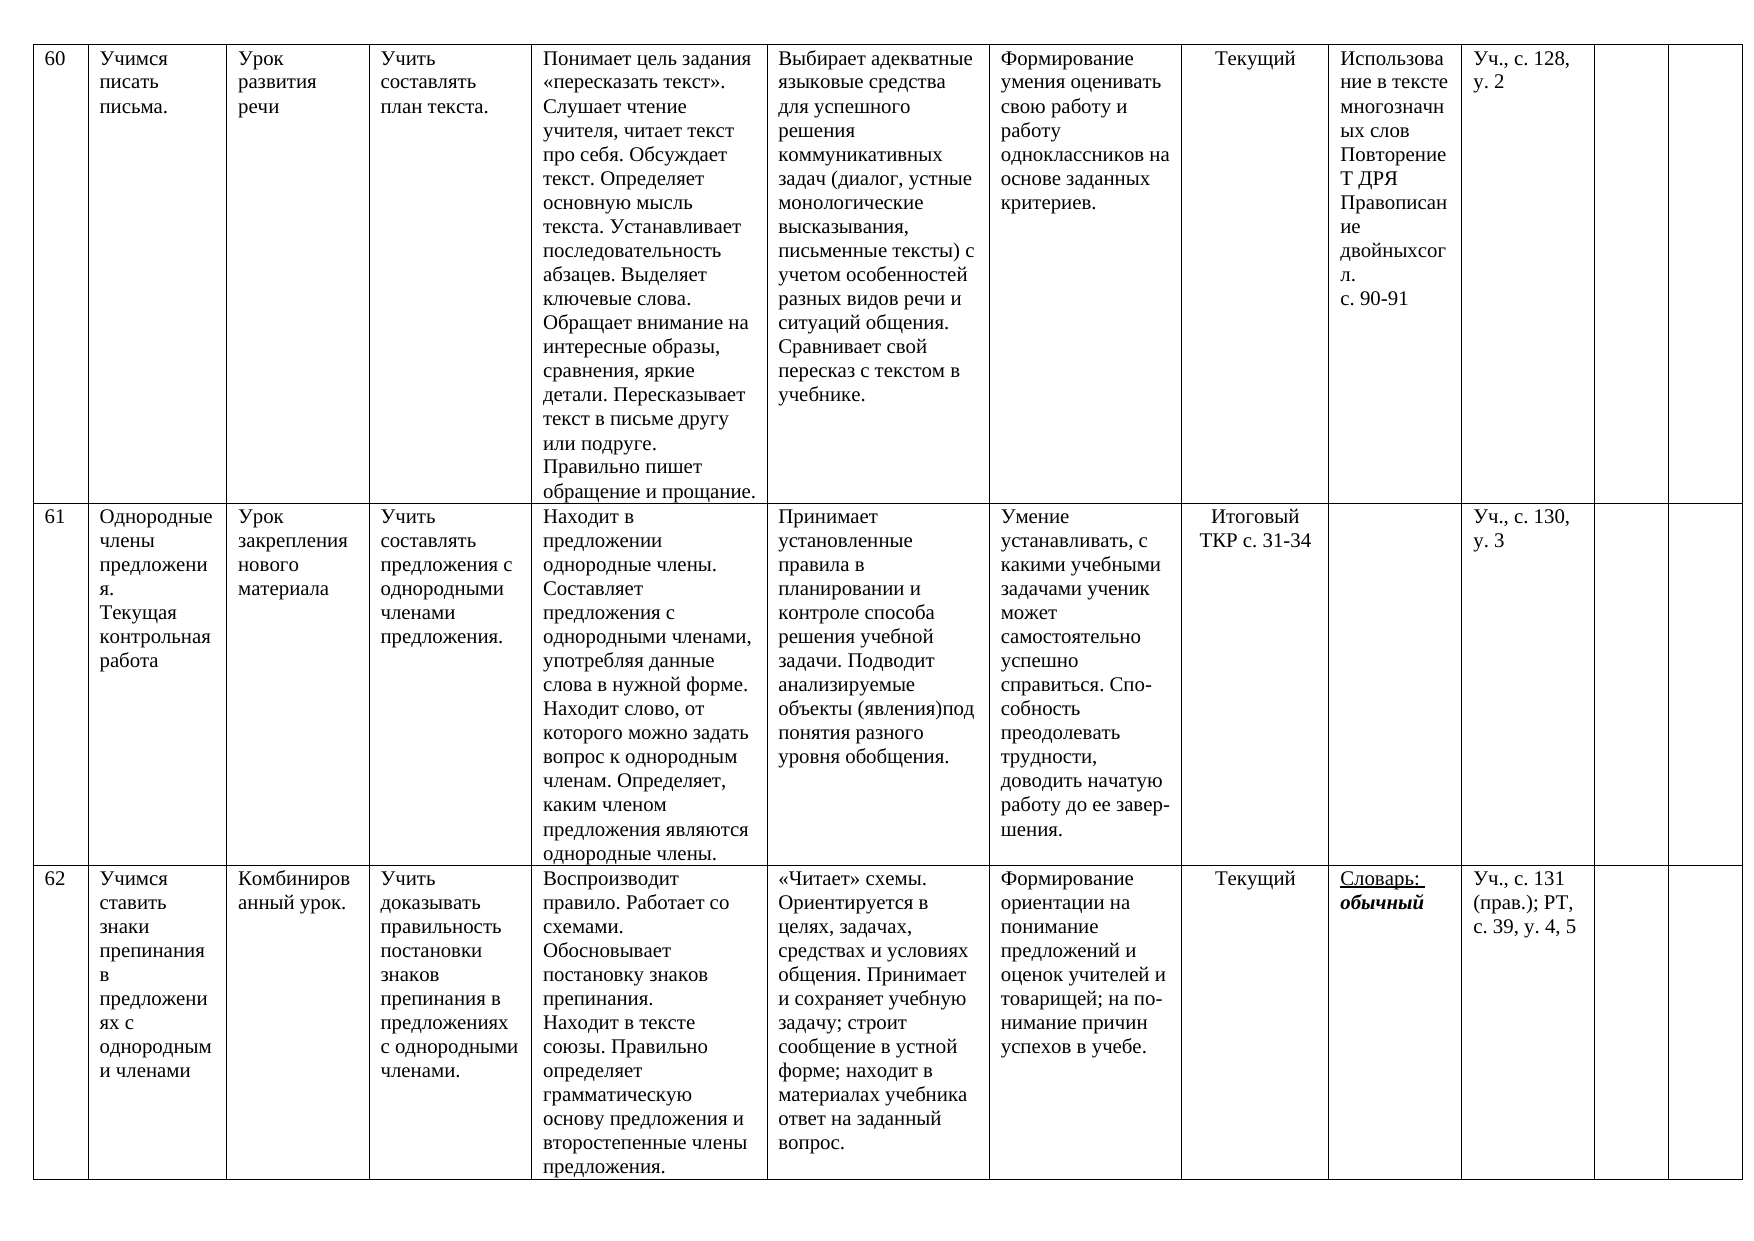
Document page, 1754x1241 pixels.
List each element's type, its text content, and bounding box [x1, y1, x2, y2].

table_cell Принимает установленные правила в планировании и контроле способа решения учебной задачи. Подводит анализируемые объекты (явления)под понятия разного уровня обобщения. [768, 504, 989, 864]
table_cell Понимает цель задания «пересказать текст». Слушает чтение учителя, читает текст про себя. Обсуждает текст. Определяет основную мысль текста. Устанавливает последовательность абзацев. Выделяет ключевые слова. Обращает внимание на интересные образы, сравнения, яркие детали. Пересказывает текст в письме другу или подруге. Правильно пишет обращение и прощание. [532, 45, 767, 503]
table_cell [1595, 45, 1668, 503]
table_cell Урок развития речи [227, 45, 369, 503]
table_cell [1595, 866, 1668, 1178]
table_cell Воспроизводит правило. Работает со схемами. Обосновывает постановку знаков препинания. Находит в тексте союзы. Правильно определяет грамматическую основу предложения и второстепенные члены предложения. [532, 866, 767, 1178]
table_cell Урок закрепления нового материала [227, 504, 369, 864]
table_cell Учимся ставить знаки препинания в предложениях с однородными членами [89, 866, 226, 1178]
table_cell 60 [34, 45, 88, 503]
table_cell Выбирает адекватные языковые средства для успешного решения коммуникативных задач (диалог, устные монологические высказывания, письменные тексты) с учетом особенностей разных видов речи и ситуаций общения. Сравнивает свой пересказ с текстом в учебнике. [768, 45, 989, 503]
table_cell 61 [34, 504, 88, 864]
table_cell Учить составлять предложения с однородными членами предложения. [370, 504, 531, 864]
table_cell Формирование умения оценивать свою работу и работу одноклассников на основе заданных критериев. [990, 45, 1181, 503]
table_cell Уч., с. 131 (прав.); РТ, с. 39, у. 4, 5 [1462, 866, 1594, 1178]
table_cell 62 [34, 866, 88, 1178]
table_cell Формирование ориентации на понимание предложений и оценок учителей и товарищей; на понимание причин успехов в учебе. [990, 866, 1181, 1178]
table_cell [1669, 866, 1742, 1178]
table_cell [227, 866, 369, 1178]
table_cell Использование в тексте многозначных слов Повторение Т ДРЯ Правописание двойныхсогл. с. 90-91 [1329, 45, 1461, 503]
table_cell Однородные члены предложения. Текущая контрольная работа [89, 504, 226, 864]
table_cell Итоговый ТКР с. 31-34 [1182, 504, 1328, 864]
table_cell Текущий [1182, 45, 1328, 503]
table_cell Уч., с. 128, у. 2 [1462, 45, 1594, 503]
table_cell Текущий [1182, 866, 1328, 1178]
table_cell [1595, 504, 1668, 864]
table_cell [1669, 45, 1742, 503]
table_cell [1669, 504, 1742, 864]
table_cell Словарь: обычный [1329, 866, 1461, 1178]
table_cell [1329, 504, 1461, 864]
table_cell Умение устанавливать, с какими учебными задачами ученик может самостоятельно успешно справиться. Способность преодолевать трудности, доводить начатую работу до ее завершения. [990, 504, 1181, 864]
table_cell Находит в предложении однородные члены. Составляет предложения с однородными членами, употребляя данные слова в нужной форме. Находит слово, от которого можно задать вопрос к однородным членам. Определяет, каким членом предложения являются однородные члены. [532, 504, 767, 864]
table_cell Учить составлять план текста. [370, 45, 531, 503]
table_cell Учимся писать письма. [89, 45, 226, 503]
table_cell Уч., с. 130, у. 3 [1462, 504, 1594, 864]
table_cell Учить доказывать правильность постановки знаков препинания в предложениях с однородными членами. [370, 866, 531, 1178]
table_cell «Читает» схемы. Ориентируется в целях, задачах, средствах и условиях общения. Принимает и сохраняет учебную задачу; строит сообщение в устной форме; находит в материалах учебника ответ на заданный вопрос. [768, 866, 989, 1178]
